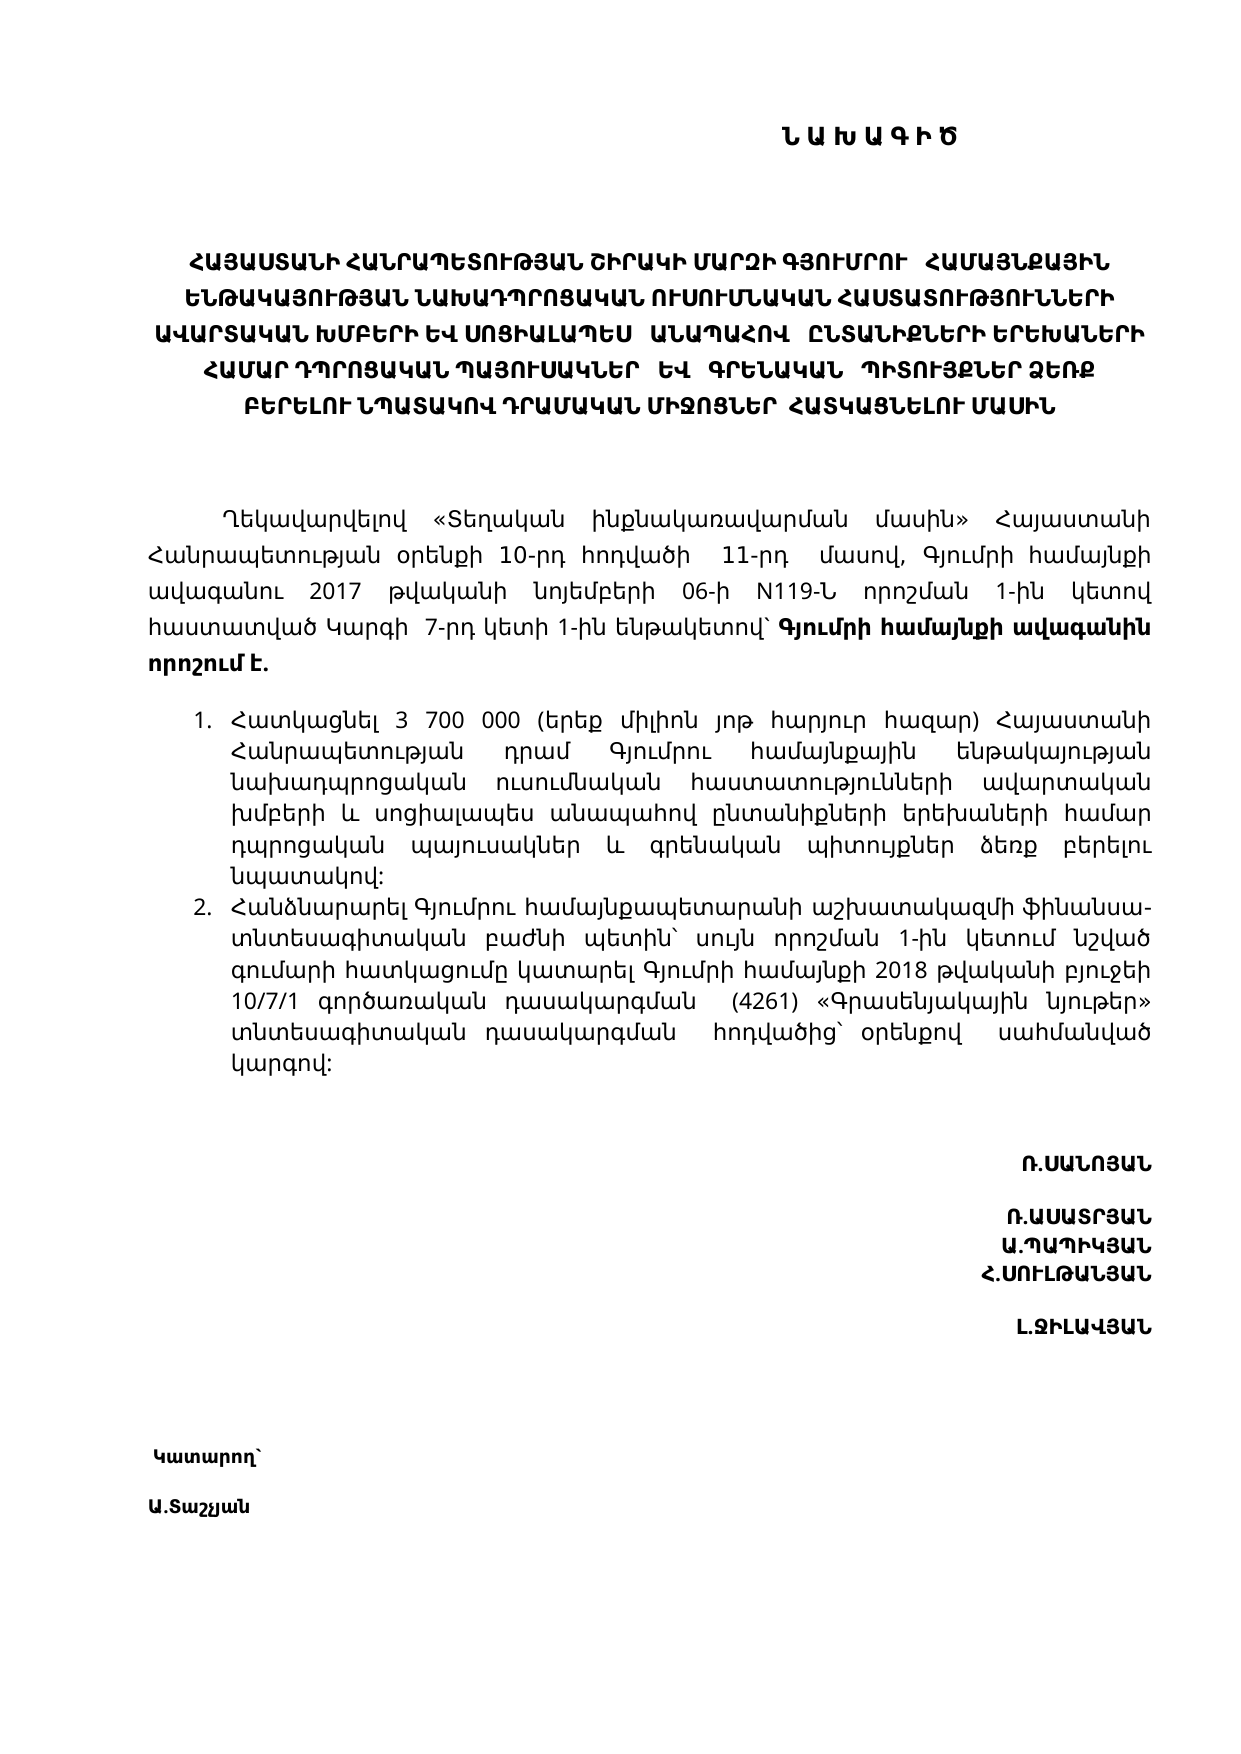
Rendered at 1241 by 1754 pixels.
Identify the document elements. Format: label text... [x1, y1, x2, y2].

text Ա.ՊԱՊԻԿՅԱՆ [148, 1231, 1152, 1259]
text Կատարող` [148, 1443, 1152, 1469]
list Հանձնարարել Գյումրու համայնքապետարանի աշխատակազմի ֆինանսա-տնտեսագիտական բաժնի պետին՝ սույն որոշման 1-ին կետում նշված գումարի հատկացումը կատարել Գյումրի համայնքի 2018 թվականի բյուջեի 10/7/1 գործառական դասակարգման (4261) «Գրասենյակային նյութեր» տնտեսագիտական դասակարգման հոդվածից՝ օրենքով սահմանված կարգով: [193, 891, 1152, 1079]
text Լ.ՋԻԼԱՎՅԱՆ [148, 1312, 1152, 1340]
text Հ.ՍՈՒԼԹԱՆՅԱՆ [148, 1259, 1152, 1288]
text Ռ.ԱՍԱՏՐՅԱՆ [148, 1202, 1152, 1231]
text Ա.Տաշչյան [148, 1493, 1152, 1519]
text Ռ.ՍԱՆՈՅԱՆ [148, 1149, 1152, 1178]
list Հատկացնել 3 700 000 (երեք միլիոն յոթ հարյուր հազար) Հայաստանի Հանրապետության դրամ Գյումրու համայնքային ենթակայության նախադպրոցական ուսումնական հաստատությունների ավարտական խմբերի և սոցիալապես անապահով ընտանիքների երեխաների համար դպրոցական պայուսակներ և գրենական պիտույքներ ձեռք բերելու նպատակով: [193, 704, 1152, 891]
text Ղեկավարվելով «Տեղական ինքնակառավարման մասին» Հայաստանի Հանրապետության օրենքի 10-րդ հոդվածի 11-րդ մասով, Գյումրի համայնքի ավագանու 2017 թվականի նոյեմբերի 06-ի N119-Ն որոշման 1-ին կետով հաստատված Կարգի 7-րդ կետի 1-ին ենթակետով` Գյումրի համայնքի ավագանին որոշում է. [148, 503, 1152, 678]
text Ն Ա Խ Ա Գ Ի Ծ [148, 118, 1152, 152]
text ՀԱՅԱՍՏԱՆԻ ՀԱՆՐԱՊԵՏՈՒԹՅԱՆ ՇԻՐԱԿԻ ՄԱՐԶԻ ԳՅՈՒՄՐՈՒ ՀԱՄԱՅՆՔԱՅԻՆ ԵՆԹԱԿԱՅՈՒԹՅԱՆ ՆԱԽԱԴՊՐՈՑԱԿԱՆ ՈՒՍՈՒՄՆԱԿԱՆ ՀԱՍՏԱՏՈՒԹՅՈՒՆՆԵՐԻ ԱՎԱՐՏԱԿԱՆ ԽՄԲԵՐԻ ԵՎ ՍՈՑԻԱԼԱՊԵՍ ԱՆԱՊԱՀՈՎ ԸՆՏԱՆԻՔՆԵՐԻ ԵՐԵԽԱՆԵՐԻ ՀԱՄԱՐ ԴՊՐՈՑԱԿԱՆ ՊԱՅՈՒՍԱԿՆԵՐ ԵՎ ԳՐԵՆԱԿԱՆ ՊԻՏՈՒՅՔՆԵՐ ՁԵՌՔ ԲԵՐԵԼՈՒ ՆՊԱՏԱԿՈՎ ԴՐԱՄԱԿԱՆ ՄԻՋՈՑՆԵՐ ՀԱՏԿԱՑՆԵԼՈՒ ՄԱՍԻՆ [148, 246, 1152, 421]
